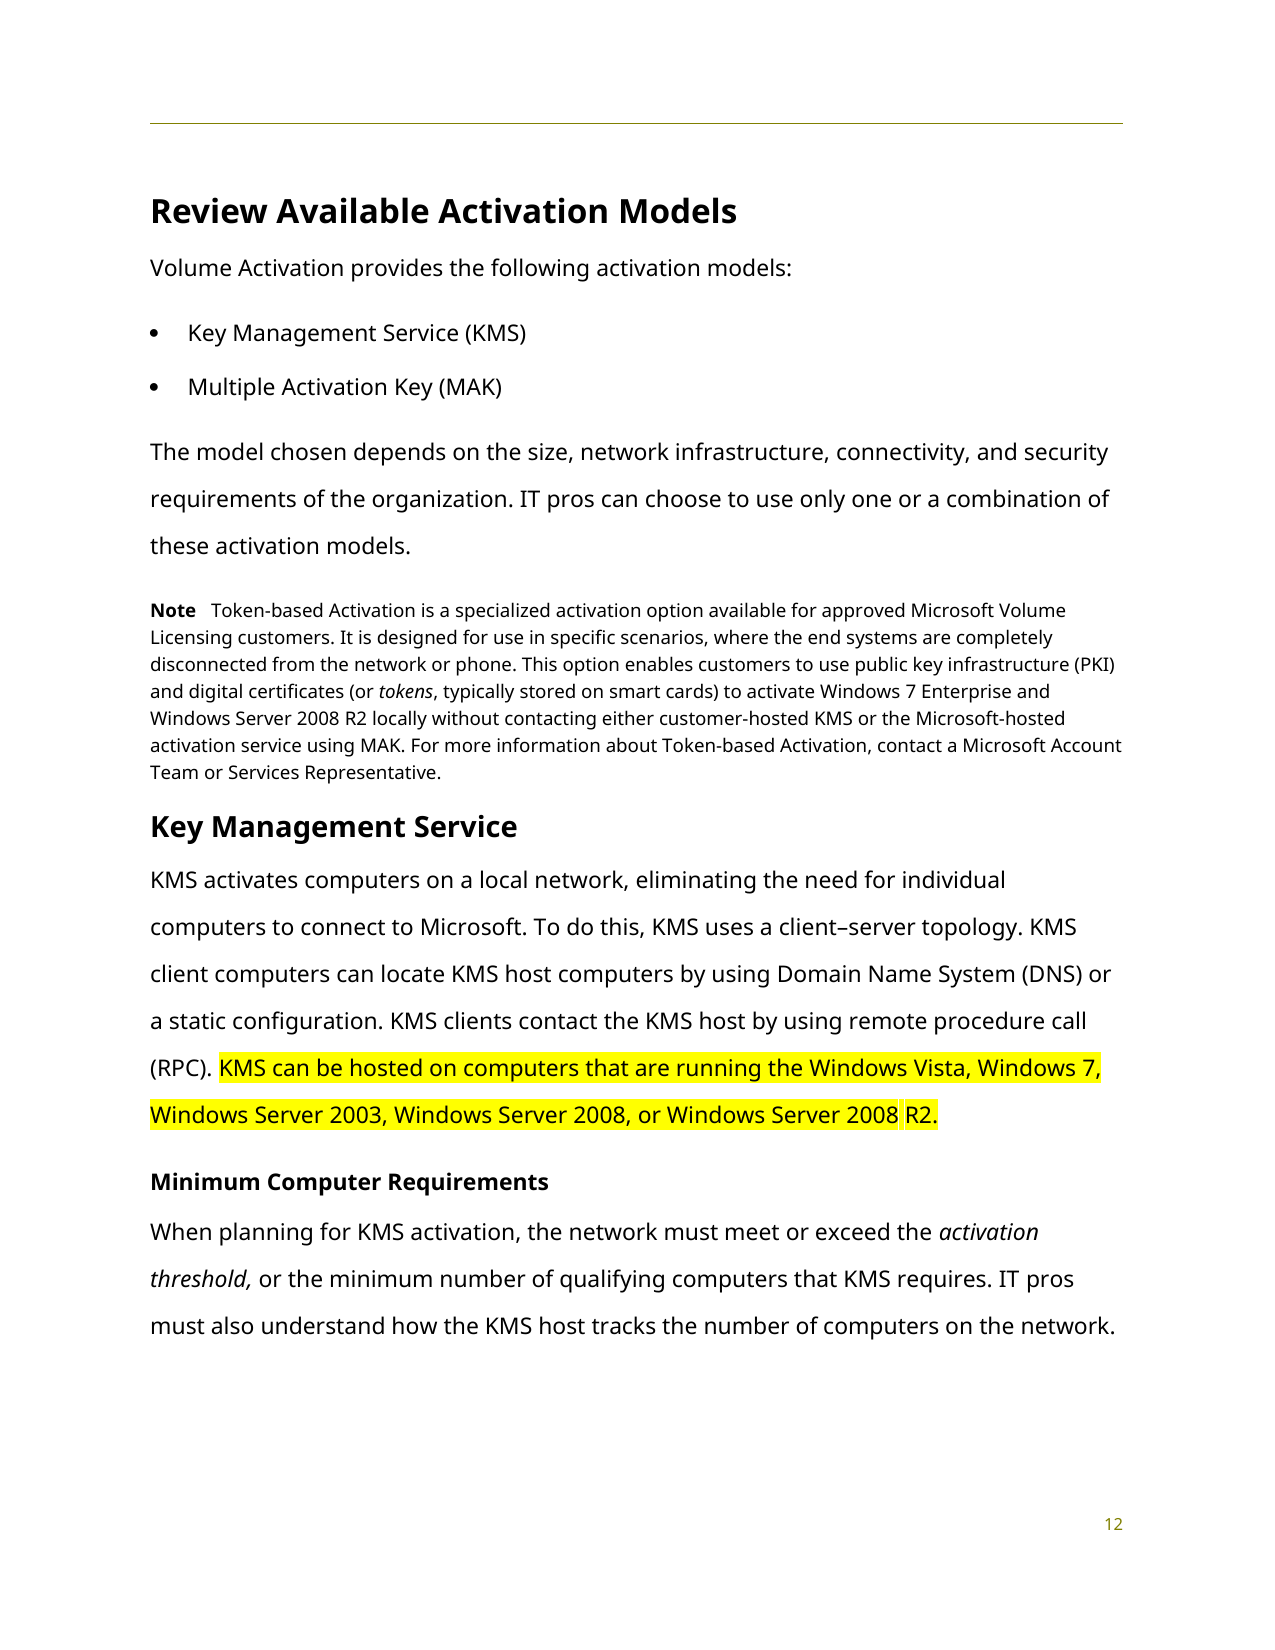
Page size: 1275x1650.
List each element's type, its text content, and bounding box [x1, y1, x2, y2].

subtitle Minimum Computer Requirements [150, 1166, 1125, 1198]
text Note Token-based Activation is a specialized activation option available for approved Microsoft Volume Licensing customers. It is designed for use in specific scenarios, where the end systems are completely disconnected from the network or phone. This option enables customers to use public key infrastructure (PKI) and digital certificates (or tokens, typically stored on smart cards) to activate Windows 7 Enterprise and Windows Server 2008 R2 locally without contacting either customer-hosted KMS or the Microsoft-hosted activation service using MAK. For more information about Token-based Activation, contact a Microsoft Account Team or Services Representative. [150, 595, 1125, 785]
text KMS activates computers on a local network, eliminating the need for individual computers to connect to Microsoft. To do this, KMS uses a client–server topology. KMS client computers can locate KMS host computers by using Domain Name System (DNS) or a static configuration. KMS clients contact the KMS host by using remote procedure call (RPC). KMS can be hosted on computers that are running the Windows Vista, Windows 7, Windows Server 2003, Windows Server 2008, or Windows Server 2008 R2. [150, 864, 1125, 1130]
list Key Management Service (KMS) [150, 317, 1125, 348]
list Multiple Activation Key (MAK) [150, 370, 1125, 402]
subtitle Key Management Service [150, 806, 1125, 846]
text Volume Activation provides the following activation models: [150, 252, 1125, 283]
text When planning for KMS activation, the network must meet or exceed the activation threshold, or the minimum number of qualifying computers that KMS requires. IT pros must also understand how the KMS host tracks the number of computers on the network. [150, 1216, 1125, 1341]
subtitle Review Available Activation Models [150, 187, 1125, 233]
text The model chosen depends on the size, network infrastructure, connectivity, and security requirements of the organization. IT pros can choose to use only one or a combination of these activation models. [150, 436, 1125, 561]
